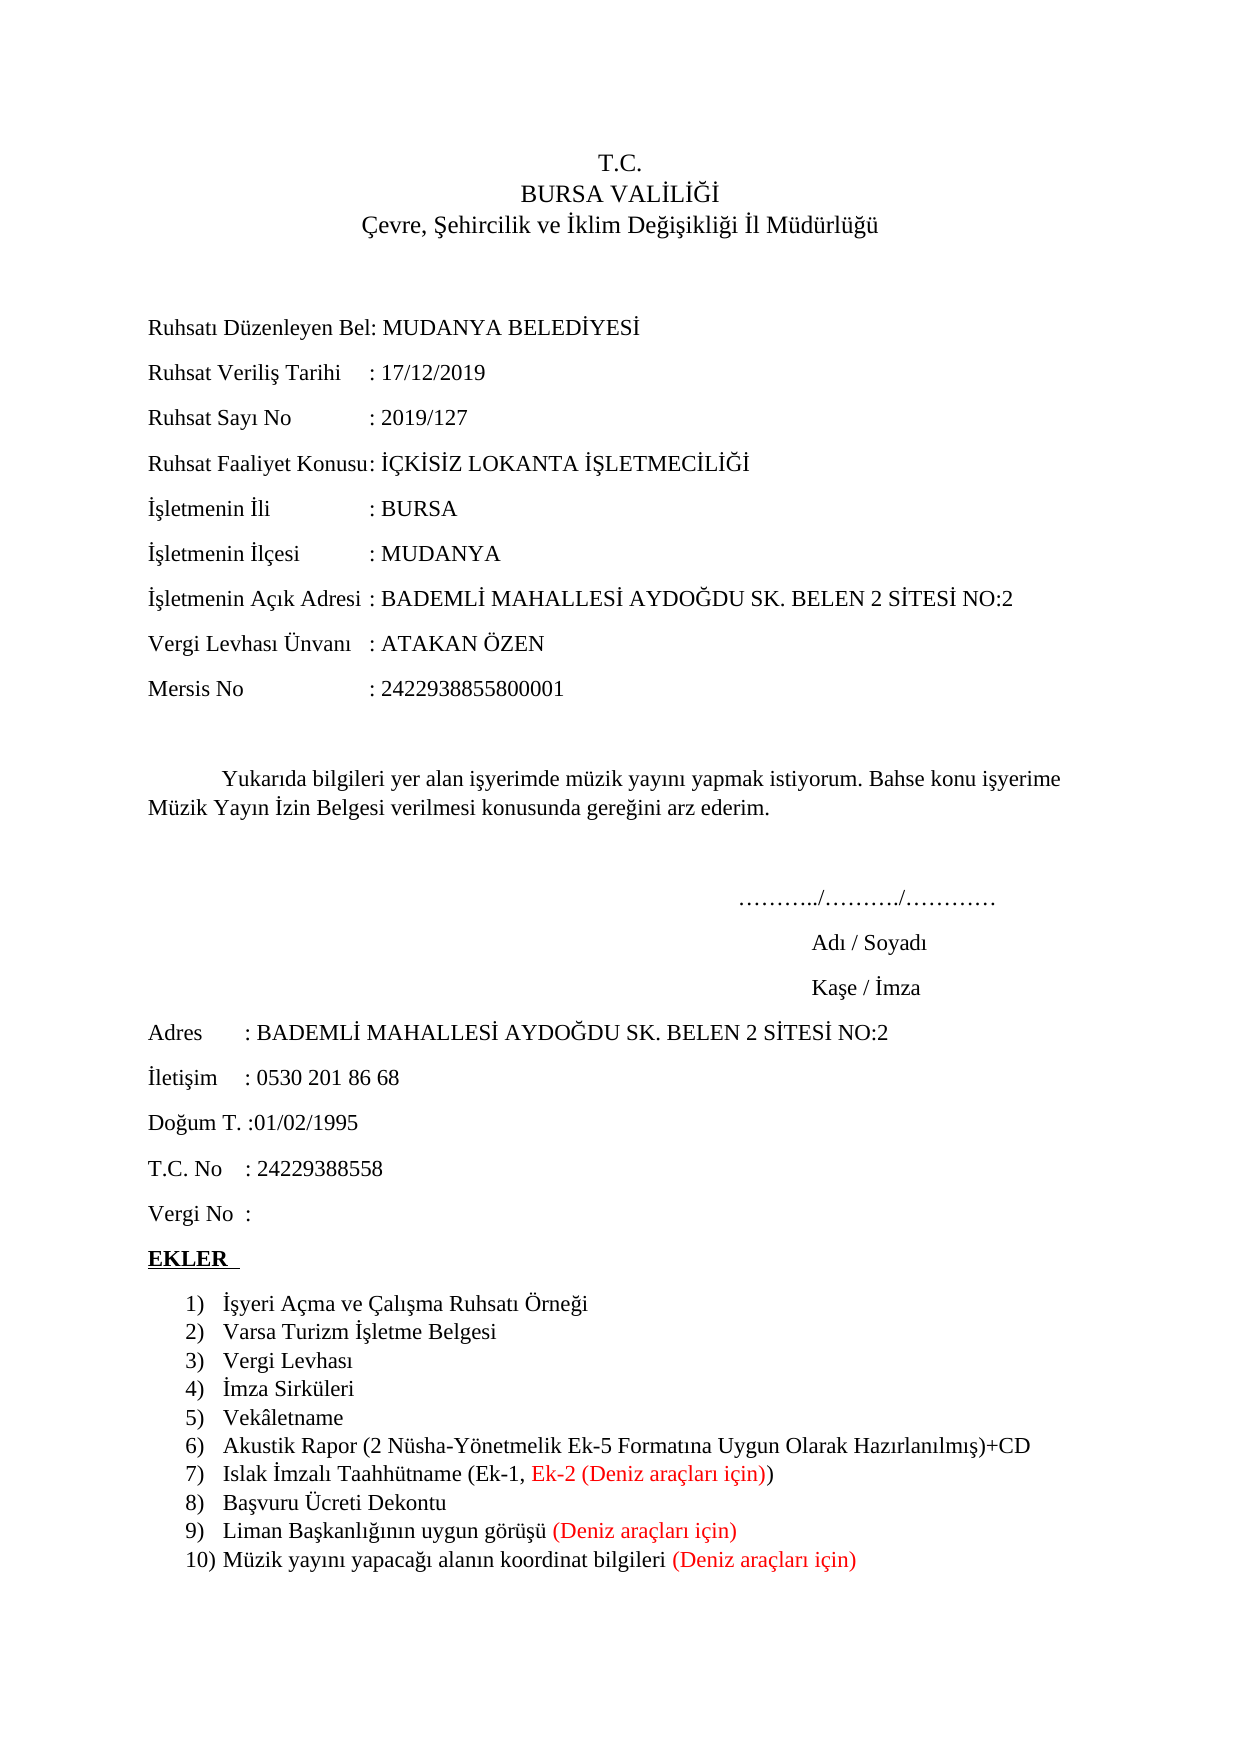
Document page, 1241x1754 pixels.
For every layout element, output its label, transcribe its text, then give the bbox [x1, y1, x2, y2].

text Ruhsatı Düzenleyen Bel: MUDANYA BELEDİYESİ [148, 314, 1093, 341]
list Akustik Rapor (2 Nüsha-Yönetmelik Ek-5 Formatına Uygun Olarak Hazırlanılmış)+CD [185, 1432, 1093, 1458]
text Yukarıda bilgileri yer alan işyerimde müzik yayını yapmak istiyorum. Bahse konu işyerime Müzik Yayın İzin Belgesi verilmesi konusunda gereğini arz ederim. [148, 765, 1093, 820]
text İşletmenin İli : BURSA [148, 495, 1093, 521]
list Islak İmzalı Taahhütname (Ek-1, Ek-2 (Deniz araçları için)) [185, 1461, 1093, 1487]
text Kaşe / İmza [738, 974, 1093, 1001]
text İşletmenin İlçesi : MUDANYA [148, 540, 1093, 566]
text Çevre, Şehircilik ve İklim Değişikliği İl Müdürlüğü [148, 210, 1093, 238]
text ………../………./………… [738, 884, 1093, 910]
list İşyeri Açma ve Çalışma Ruhsatı Örneği [185, 1290, 1093, 1316]
text İşletmenin Açık Adresi : BADEMLİ MAHALLESİ AYDOĞDU SK. BELEN 2 SİTESİ NO:2 [148, 585, 1093, 611]
text Mersis No : 2422938855800001 [148, 675, 1093, 701]
text Vergi No : [148, 1200, 1093, 1226]
text Ruhsat Sayı No : 2019/127 [148, 404, 1093, 431]
text Adı / Soyadı [738, 929, 1093, 955]
text T.C. [148, 148, 1093, 176]
list Varsa Turizm İşletme Belgesi [185, 1318, 1093, 1345]
list Başvuru Ücreti Dekontu [185, 1489, 1093, 1515]
list Liman Başkanlığının uygun görüşü (Deniz araçları için) [185, 1517, 1093, 1544]
text Vergi Levhası Ünvanı : ATAKAN ÖZEN [148, 630, 1093, 656]
text Ruhsat Faaliyet Konusu : İÇKİSİZ LOKANTA İŞLETMECİLİĞİ [148, 449, 1093, 476]
text T.C. No : 24229388558 [148, 1154, 1093, 1181]
list İmza Sirküleri [185, 1375, 1093, 1402]
text Ruhsat Veriliş Tarihi : 17/12/2019 [148, 359, 1093, 386]
list Vekâletname [185, 1404, 1093, 1430]
text Doğum T. :01/02/1995 [148, 1109, 1093, 1136]
text İletişim : 0530 201 86 68 [148, 1064, 1093, 1091]
list Müzik yayını yapacağı alanın koordinat bilgileri (Deniz araçları için) [185, 1546, 1093, 1572]
text EKLER [148, 1245, 1093, 1271]
list Vergi Levhası [185, 1347, 1093, 1373]
text BURSA VALİLİĞİ [148, 179, 1093, 207]
text Adres : BADEMLİ MAHALLESİ AYDOĞDU SK. BELEN 2 SİTESİ NO:2 [148, 1019, 1093, 1046]
